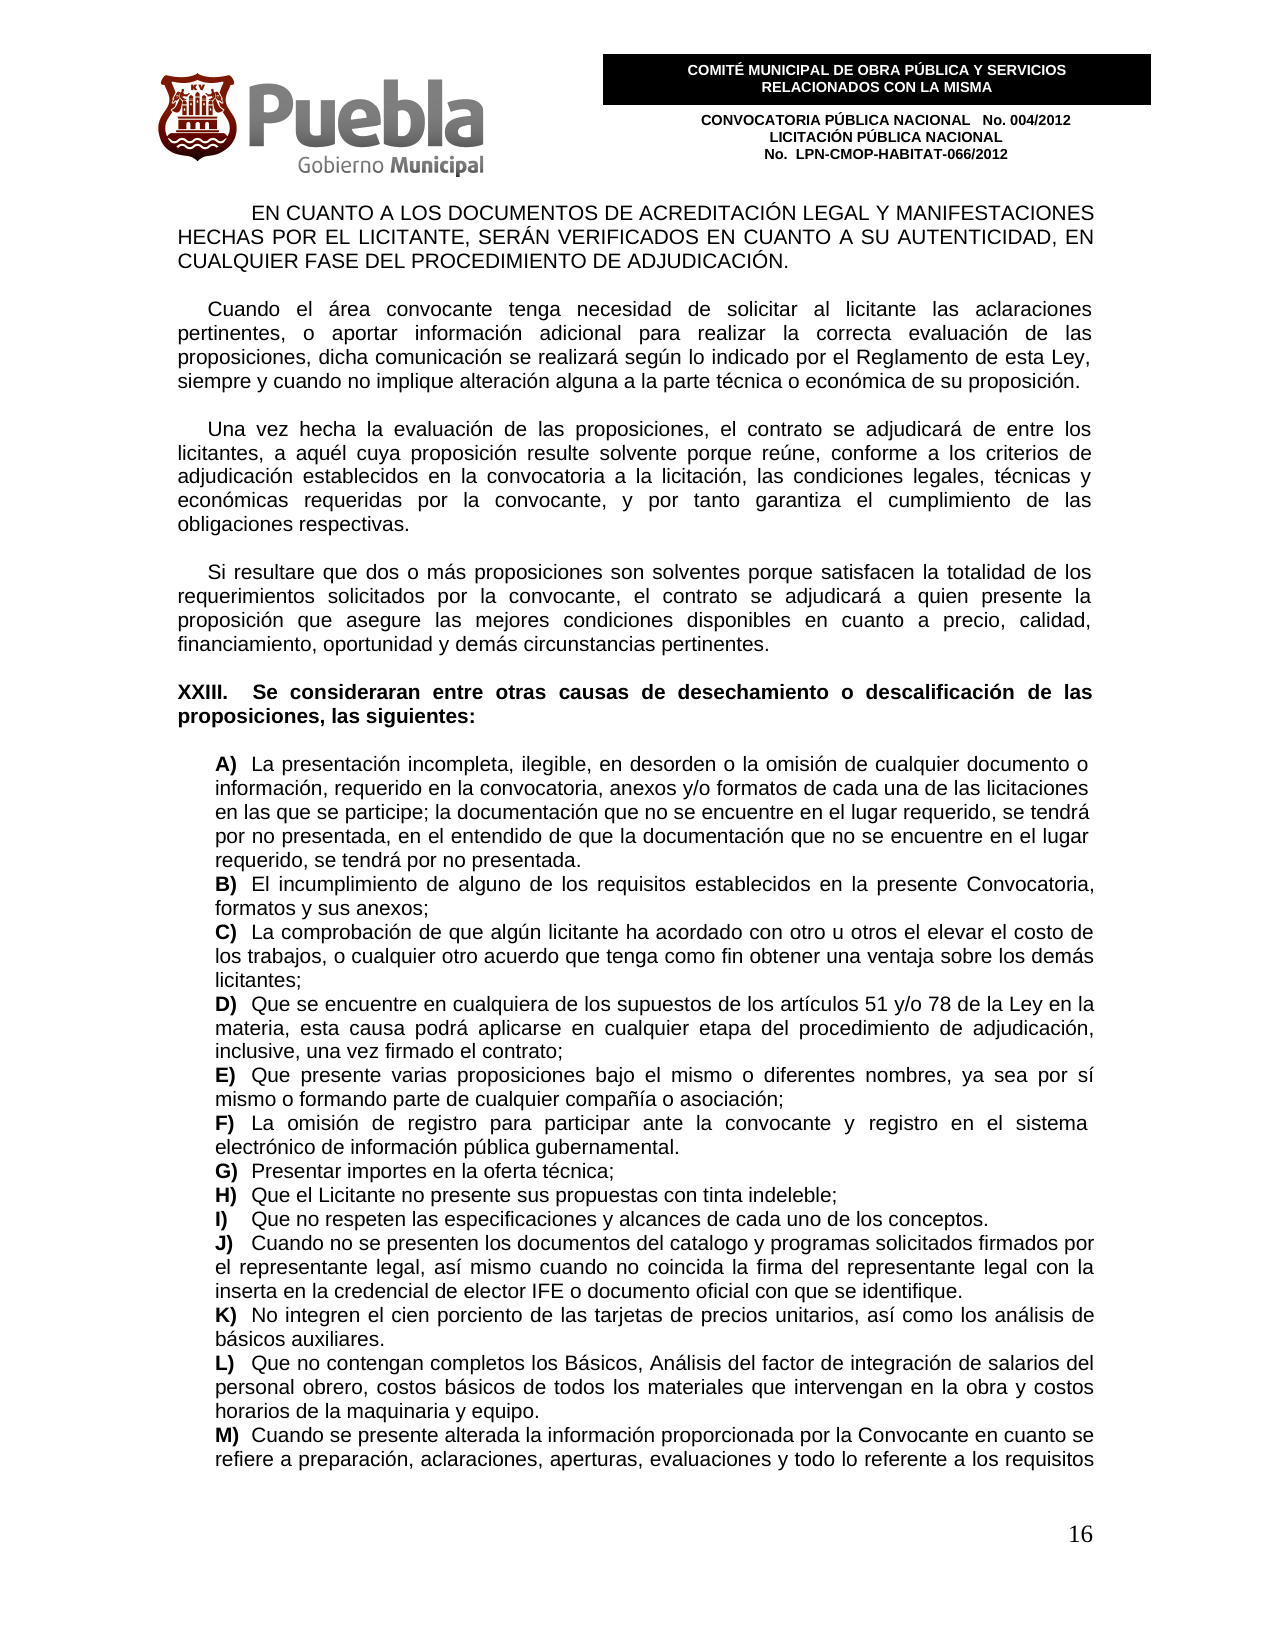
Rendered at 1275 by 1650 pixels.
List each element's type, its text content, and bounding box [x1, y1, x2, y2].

list Que se encuentre en cualquiera de los supuestos de los artículos 51 y/o 78 de la Ley en la materia, esta causa podrá aplicarse en cualquier etapa del procedimiento de adjudicación, inclusive, una vez firmado el contrato; [215, 991, 1096, 1063]
list El incumplimiento de alguno de los requisitos establecidos en la presente Convocatoria, formatos y sus anexos; [215, 872, 1096, 919]
list Que el Licitante no presente sus propuestas con tinta indeleble; [215, 1183, 1176, 1207]
text Una vez hecha la evaluación de las proposiciones, el contrato se adjudicará de entre los licitantes, a aquél cuya proposición resulte solvente porque reúne, conforme a los criterios de adjudicación establecidos en la convocatoria a la licitación, las condiciones legales, técnicas y económicas requeridas por la convocante, y por tanto garantiza el cumplimiento de las obligaciones respectivas. [177, 416, 1093, 536]
list Presentar importes en la oferta técnica; [215, 1159, 1176, 1183]
list No integren el cien porciento de las tarjetas de precios unitarios, así como los análisis de básicos auxiliares. [215, 1303, 1096, 1351]
list La presentación incompleta, ilegible, en desorden o la omisión de cualquier documento o información, requerido en la convocatoria, anexos y/o formatos de cada una de las licitaciones en las que se participe; la documentación que no se encuentre en el lugar requerido, se tendrá por no presentada, en el entendido de que la documentación que no se encuentre en el lugar requerido, se tendrá por no presentada. [215, 752, 1090, 872]
picture [158, 73, 484, 177]
list La omisión de registro para participar ante la convocante y registro en el sistema electrónico de información pública gubernamental. [215, 1111, 1088, 1159]
list Cuando no se presenten los documentos del catalogo y programas solicitados firmados por el representante legal, así mismo cuando no coincida la firma del representante legal con la inserta en la credencial de elector IFE o documento oficial con que se identifique. [215, 1231, 1096, 1303]
text XXIII. Se consideraran entre otras causas de desechamiento o descalificación de las proposiciones, las siguientes: [177, 680, 1093, 728]
list Que presente varias proposiciones bajo el mismo o diferentes nombres, ya sea por sí mismo o formando parte de cualquier compañía o asociación; [215, 1063, 1096, 1111]
list Que no contengan completos los Básicos, Análisis del factor de integración de salarios del personal obrero, costos básicos de todos los materiales que intervengan en la obra y costos horarios de la maquinaria y equipo. [215, 1351, 1096, 1423]
list Que no respeten las especificaciones y alcances de cada uno de los conceptos. [215, 1207, 1096, 1231]
list La comprobación de que algún licitante ha acordado con otro u otros el elevar el costo de los trabajos, o cualquier otro acuerdo que tenga como fin obtener una ventaja sobre los demás licitantes; [215, 919, 1096, 991]
text Si resultare que dos o más proposiciones son solventes porque satisfacen la totalidad de los requerimientos solicitados por la convocante, el contrato se adjudicará a quien presente la proposición que asegure las mejores condiciones disponibles en cuanto a precio, calidad, financiamiento, oportunidad y demás circunstancias pertinentes. [177, 560, 1093, 656]
text EN CUANTO A LOS DOCUMENTOS DE ACREDITACIÓN LEGAL Y MANIFESTACIONES HECHAS POR EL LICITANTE, SERÁN VERIFICADOS EN CUANTO A SU AUTENTICIDAD, EN CUALQUIER FASE DEL PROCEDIMIENTO DE ADJUDICACIÓN. [177, 201, 1096, 273]
text Cuando el área convocante tenga necesidad de solicitar al licitante las aclaraciones pertinentes, o aportar información adicional para realizar la correcta evaluación de las proposiciones, dicha comunicación se realizará según lo indicado por el Reglamento de esta Ley, siempre y cuando no implique alteración alguna a la parte técnica o económica de su proposición. [177, 297, 1093, 392]
